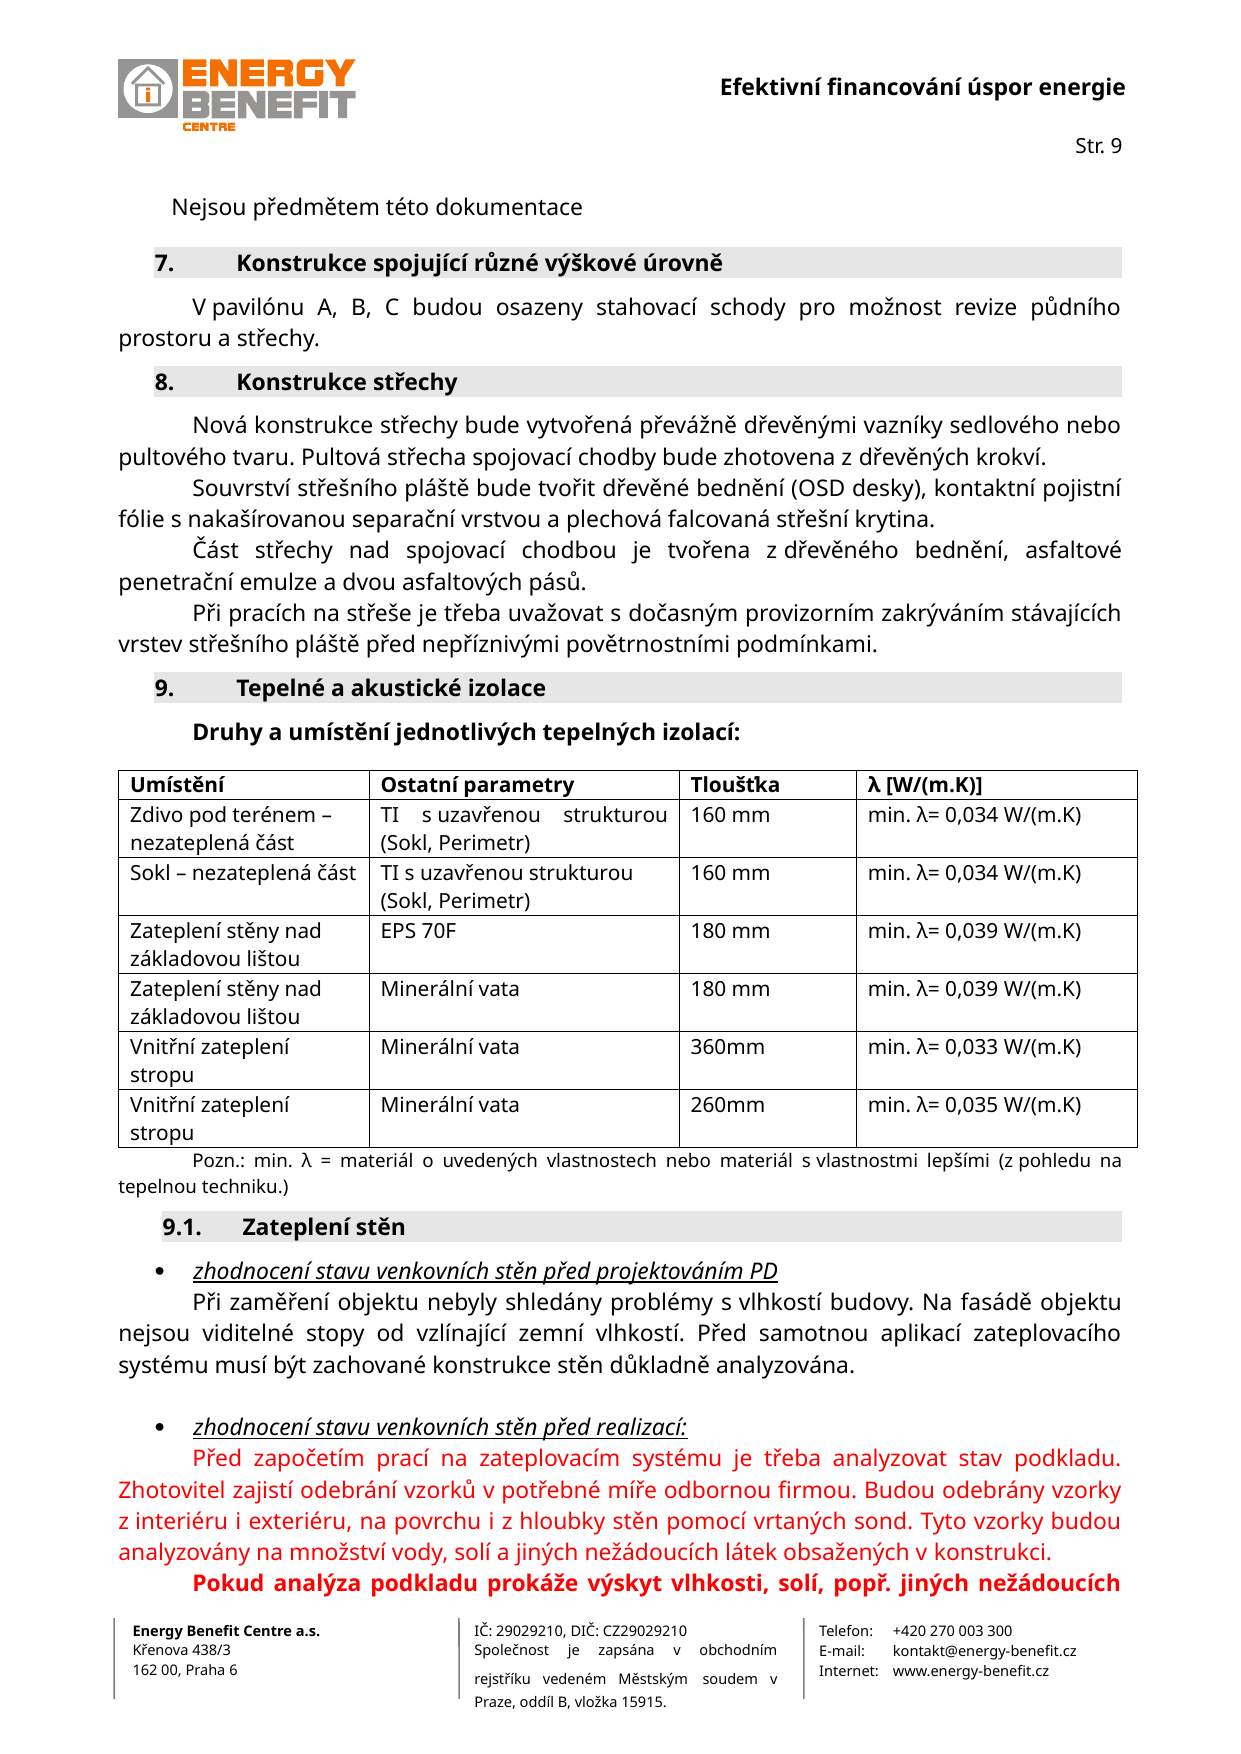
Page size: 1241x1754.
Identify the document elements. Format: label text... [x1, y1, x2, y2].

table_header Umístění [119, 771, 369, 799]
table_cell min. λ= 0,035 W/(m.K) [857, 1090, 1137, 1147]
table_cell TI s uzavřenou strukturou (Sokl, Perimetr) [370, 800, 679, 857]
text zhodnocení stavu venkovních stěn před realizací: [156, 1411, 1122, 1442]
text Nejsou předmětem této dokumentace [118, 191, 1122, 222]
table_cell Vnitřní zateplení stropu [119, 1090, 369, 1147]
table_cell TI s uzavřenou strukturou (Sokl, Perimetr) [370, 858, 679, 915]
table_cell 180 mm [680, 974, 856, 1031]
text Při pracích na střeše je třeba uvažovat s dočasným provizorním zakrýváním stávajících vrstev střešního pláště před nepříznivými povětrnostními podmínkami. [118, 597, 1122, 659]
text Druhy a umístění jednotlivých tepelných izolací: [118, 716, 1122, 747]
text Před započetím prací na zateplovacím systému je třeba analyzovat stav podkladu. Zhotovitel zajistí odebrání vzorků v potřebné míře odbornou firmou. Budou odebrány vzorky z interiéru i exteriéru, na povrchu i z hloubky stěn pomocí vrtaných sond. Tyto vzorky budou analyzovány na množství vody, solí a jiných nežádoucích látek obsažených v konstrukci. [118, 1442, 1122, 1567]
text Konstrukce střechy [154, 366, 1122, 397]
table_header Ostatní parametry [370, 771, 679, 799]
table_cell 160 mm [680, 800, 856, 857]
text Tepelné a akustické izolace [154, 672, 1122, 703]
table_cell Zateplení stěny nad základovou lištou [119, 916, 369, 973]
text V pavilónu A, B, C budou osazeny stahovací schody pro možnost revize půdního prostoru a střechy. [118, 291, 1122, 353]
text Pozn.: min. λ = materiál o uvedených vlastnostech nebo materiál s vlastnostmi lepšími (z pohledu na tepelnou techniku.) [118, 1148, 1122, 1199]
table_cell Vnitřní zateplení stropu [119, 1032, 369, 1089]
table_cell 260mm [680, 1090, 856, 1147]
table_cell 160 mm [680, 858, 856, 915]
table_header λ [W/(m.K)] [857, 771, 1137, 799]
table_cell Minerální vata [370, 1090, 679, 1147]
table_cell 180 mm [680, 916, 856, 973]
table_cell Minerální vata [370, 1032, 679, 1089]
text Nová konstrukce střechy bude vytvořená převážně dřevěnými vazníky sedlového nebo pultového tvaru. Pultová střecha spojovací chodby bude zhotovena z dřevěných krokví. [118, 409, 1122, 472]
table_cell Zateplení stěny nad základovou lištou [119, 974, 369, 1031]
table_header Tloušťka [680, 771, 856, 799]
table_cell min. λ= 0,033 W/(m.K) [857, 1032, 1137, 1089]
table_cell Zdivo pod terénem – nezateplená část [119, 800, 369, 857]
table_cell Minerální vata [370, 974, 679, 1031]
text zhodnocení stavu venkovních stěn před projektováním PD [156, 1255, 1122, 1286]
table_cell min. λ= 0,039 W/(m.K) [857, 916, 1137, 973]
text Zateplení stěn [162, 1211, 1122, 1242]
table_cell 360mm [680, 1032, 856, 1089]
text Souvrství střešního pláště bude tvořit dřevěné bednění (OSD desky), kontaktní pojistní fólie s nakašírovanou separační vrstvou a plechová falcovaná střešní krytina. [118, 472, 1122, 534]
text Při zaměření objektu nebyly shledány problémy s vlhkostí budovy. Na fasádě objektu nejsou viditelné stopy od vzlínající zemní vlhkostí. Před samotnou aplikací zateplovacího systému musí být zachované konstrukce stěn důkladně analyzována. [118, 1286, 1122, 1380]
table_cell min. λ= 0,039 W/(m.K) [857, 974, 1137, 1031]
text Konstrukce spojující různé výškové úrovně [154, 247, 1122, 278]
table_cell Sokl – nezateplená část [119, 858, 369, 915]
table_cell min. λ= 0,034 W/(m.K) [857, 858, 1137, 915]
text Část střechy nad spojovací chodbou je tvořena z dřevěného bednění, asfaltové penetrační emulze a dvou asfaltových pásů. [118, 534, 1122, 597]
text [118, 1567, 1122, 1599]
table_cell EPS 70F [370, 916, 679, 973]
table_cell min. λ= 0,034 W/(m.K) [857, 800, 1137, 857]
